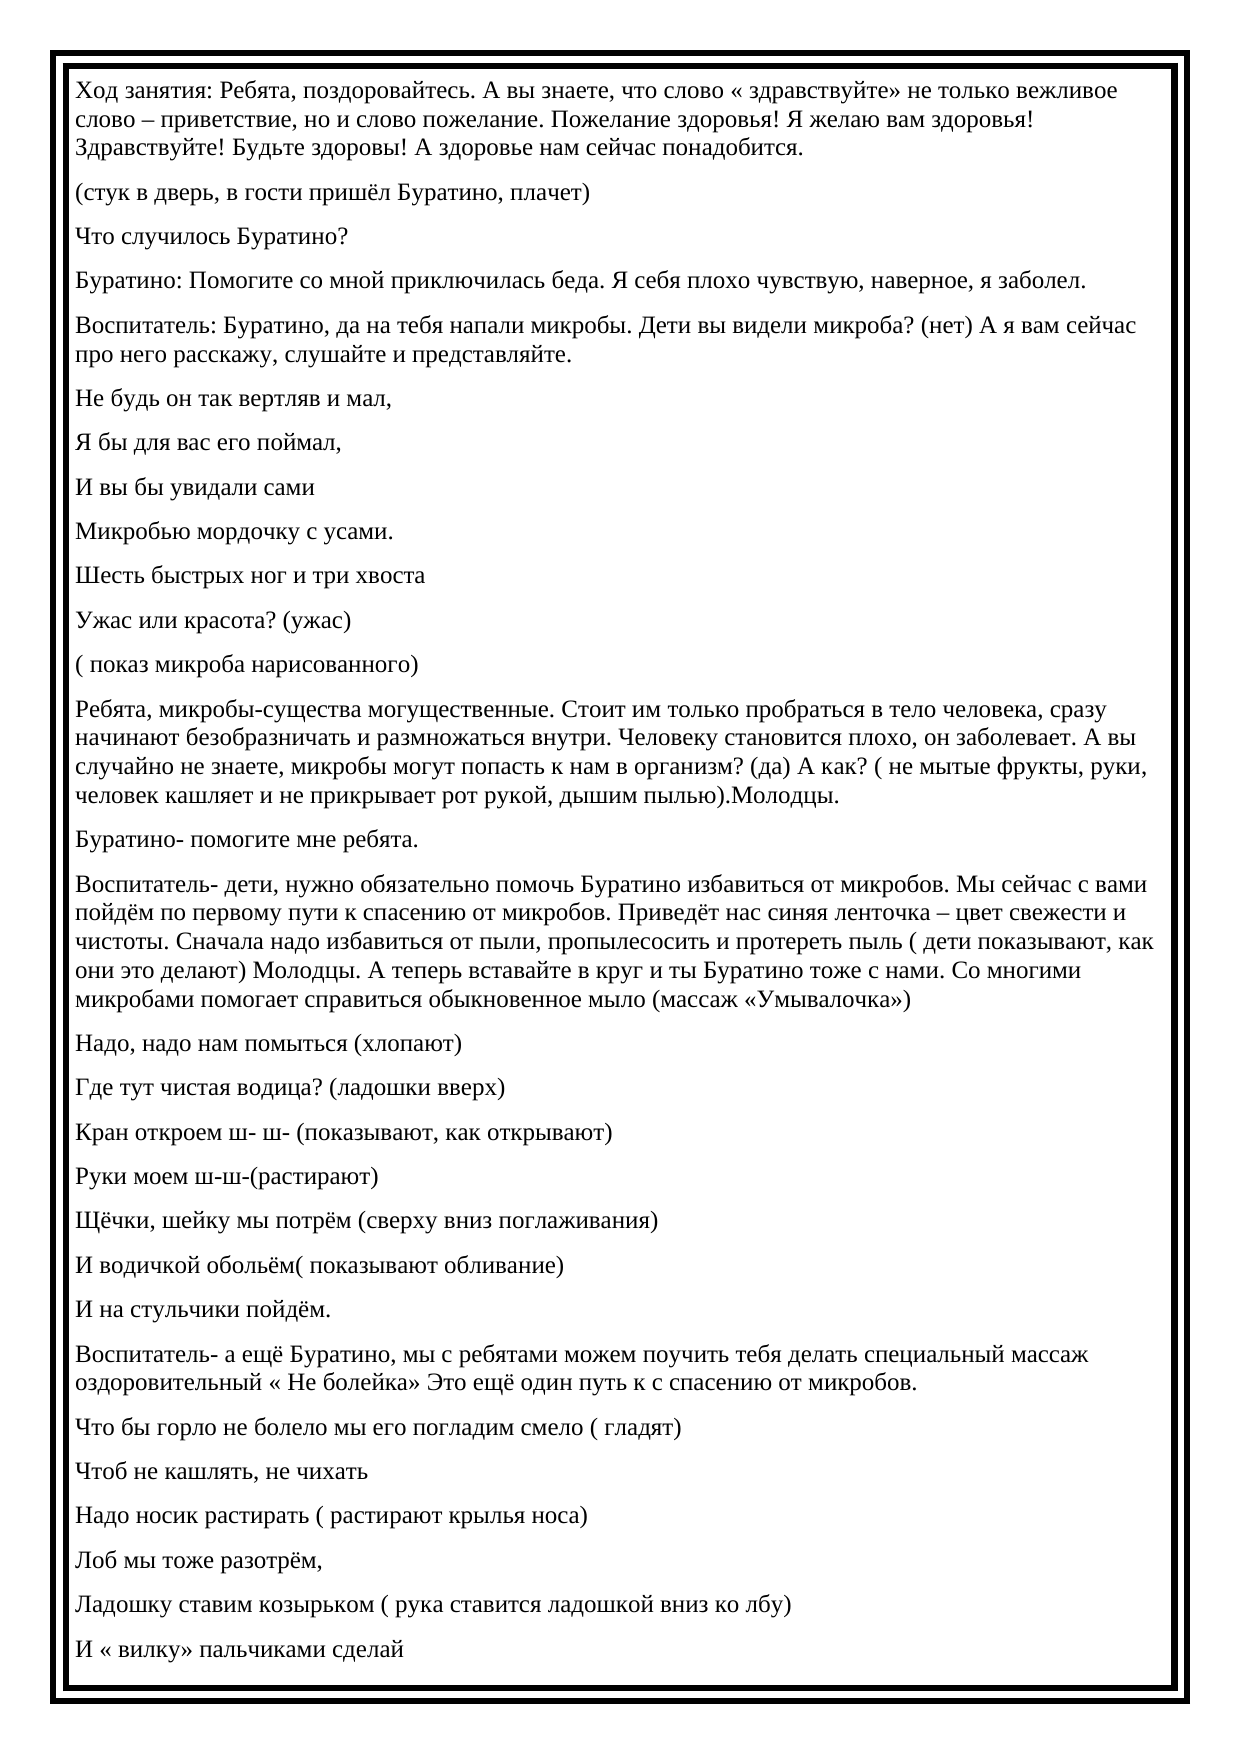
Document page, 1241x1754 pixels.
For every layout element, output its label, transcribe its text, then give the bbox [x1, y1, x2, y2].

text Буратино- помогите мне ребята. [75, 824, 1165, 853]
text Не будь он так вертляв и мал, [75, 383, 1165, 412]
text Воспитатель- дети, нужно обязательно помочь Буратино избавиться от микробов. Мы сейчас с вами пойдём по первому пути к спасению от микробов. Приведёт нас синяя ленточка – цвет свежести и чистоты. Сначала надо избавиться от пыли, пропылесосить и протереть пыль ( дети показывают, как они это делают) Молодцы. А теперь вставайте в круг и ты Буратино тоже с нами. Со многими микробами помогает справиться обыкновенное мыло (массаж «Умывалочка») [75, 869, 1165, 1012]
text Что бы горло не болело мы его погладим смело ( гладят) [75, 1412, 1165, 1441]
text Что случилось Буратино? [75, 221, 1165, 250]
text ( показ микроба нарисованного) [75, 649, 1165, 678]
text И вы бы увидали сами [75, 472, 1165, 501]
text Где тут чистая водица? (ладошки вверх) [75, 1072, 1165, 1101]
text Щёчки, шейку мы потрём (сверху вниз поглаживания) [75, 1206, 1165, 1234]
text Надо, надо нам помыться (хлопают) [75, 1028, 1165, 1057]
text Руки моем ш-ш-(растирают) [75, 1161, 1165, 1190]
text Чтоб не кашлять, не чихать [75, 1456, 1165, 1485]
text Воспитатель: Буратино, да на тебя напали микробы. Дети вы видели микроба? (нет) А я вам сейчас про него расскажу, слушайте и представляйте. [75, 310, 1165, 367]
text Ладошку ставим козырьком ( рука ставится ладошкой вниз ко лбу) [75, 1589, 1165, 1618]
text Надо носик растирать ( растирают крылья носа) [75, 1501, 1165, 1529]
text И водичкой обольём( показывают обливание) [75, 1250, 1165, 1279]
text Буратино: Помогите со мной приключилась беда. Я себя плохо чувствую, наверное, я заболел. [75, 266, 1165, 294]
text Я бы для вас его поймал, [75, 427, 1165, 456]
text И на стульчики пойдём. [75, 1294, 1165, 1323]
text Микробью мордочку с усами. [75, 516, 1165, 545]
text Ребята, микробы-существа могущественные. Стоит им только пробраться в тело человека, сразу начинают безобразничать и размножаться внутри. Человеку становится плохо, он заболевает. А вы случайно не знаете, микробы могут попасть к нам в организм? (да) А как? ( не мытые фрукты, руки, человек кашляет и не прикрывает рот рукой, дышим пылью).Молодцы. [75, 694, 1165, 809]
text Лоб мы тоже разотрём, [75, 1545, 1165, 1574]
text (стук в дверь, в гости пришёл Буратино, плачет) [75, 177, 1165, 206]
text Шесть быстрых ног и три хвоста [75, 561, 1165, 589]
text Ход занятия: Ребята, поздоровайтесь. А вы знаете, что слово « здравствуйте» не только вежливое слово – приветствие, но и слово пожелание. Пожелание здоровья! Я желаю вам здоровья! Здравствуйте! Будьте здоровы! А здоровье нам сейчас понадобится. [75, 75, 1165, 161]
text Ужас или красота? (ужас) [75, 605, 1165, 634]
text Воспитатель- а ещё Буратино, мы с ребятами можем поучить тебя делать специальный массаж оздоровительный « Не болейка» Это ещё один путь к с спасению от микробов. [75, 1339, 1165, 1396]
text И « вилку» пальчиками сделай [75, 1634, 1165, 1662]
text Кран откроем ш- ш- (показывают, как открывают) [75, 1117, 1165, 1146]
